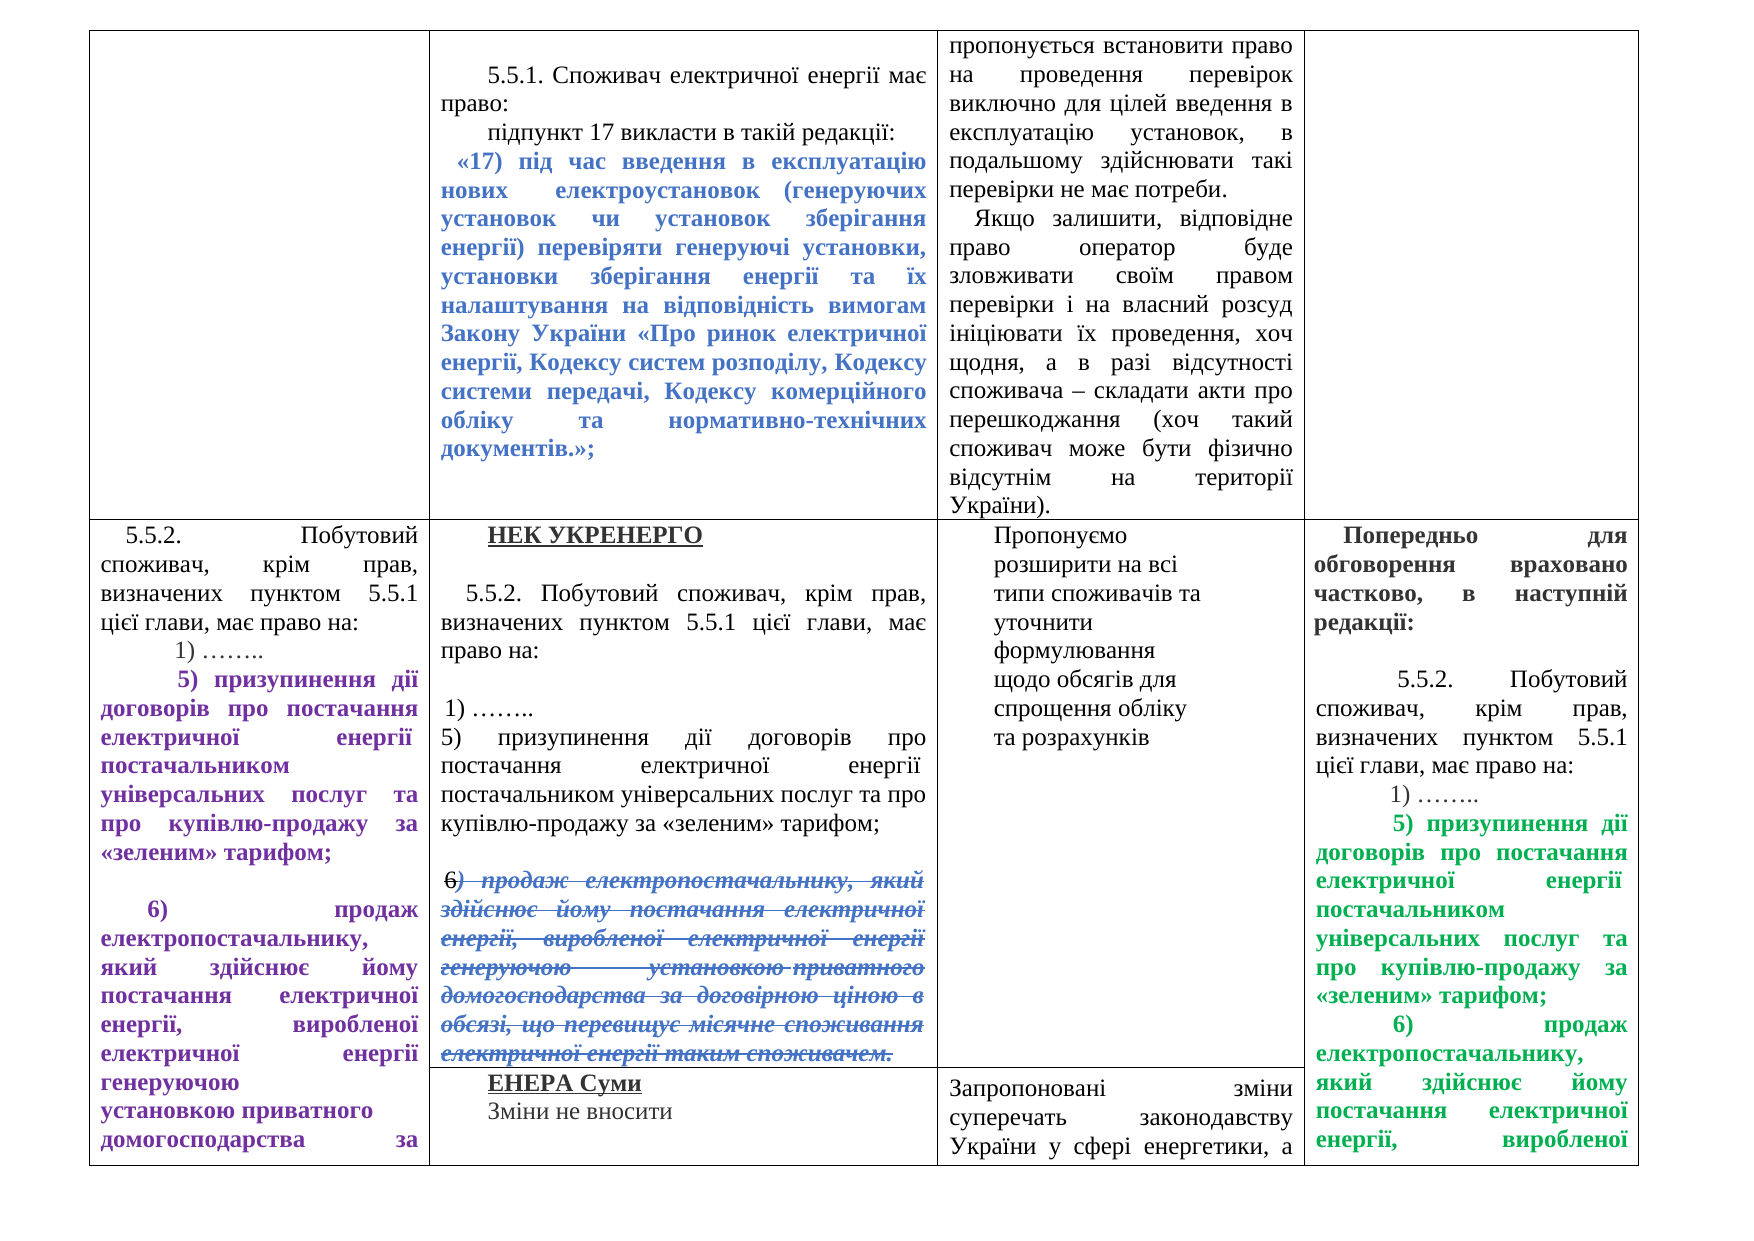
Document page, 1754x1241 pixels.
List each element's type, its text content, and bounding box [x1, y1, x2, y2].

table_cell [430, 1068, 937, 1165]
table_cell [938, 31, 1304, 519]
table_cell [1305, 31, 1638, 519]
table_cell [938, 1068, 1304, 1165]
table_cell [430, 31, 937, 519]
table_cell НЕК УКРЕНЕРГО 5.5.2. Побутовий споживач, крім прав, визначених пунктом 5.5.1 цієї глави, має право на: 1) …….. 5) призупинення дії договорів про постачання електричної енергії постачальником універсальних послуг та про купівлю-продажу за «зеленим» тарифом; 6) продаж електропостачальнику, який здійснює йому постачання електричної енергії, виробленої електричної енергії генеруючою установкою приватного домогосподарства за договірною ціною в обсязі, що перевищує місячне споживання електричної енергії таким споживачем. [430, 520, 937, 1067]
table_cell Попередньо для обговорення враховано частково, в наступній редакції: 5.5.2. Побутовий споживач, крім прав, визначених пунктом 5.5.1 цієї глави, має право на: 1) …….. 5) призупинення дії договорів про постачання електричної енергії постачальником універсальних послуг та про купівлю-продажу за «зеленим» тарифом; 6) продаж електропостачальнику, який здійснює йому постачання електричної енергії, виробленої електричної енергії генеруючою установкою та/або установкою зберігання електричної енергії в обсязі, що перевищує місячне споживання електричної енергії таким споживачем, за вільними цінами за договором укладеним між ними за домовленістю сторін. [1305, 520, 1638, 1165]
table_cell Пропонуємо розширити на всі типи споживачів та уточнити формулювання щодо обсягів для спрощення обліку та розрахунків [938, 520, 1304, 1067]
table_cell 5.5.2. Побутовий споживач, крім прав, визначених пунктом 5.5.1 цієї глави, має право на: 1) …….. 5) призупинення дії договорів про постачання електричної енергії постачальником універсальних послуг та про купівлю-продажу за «зеленим» тарифом; 6) продаж електропостачальнику, який здійснює йому постачання електричної енергії, виробленої електричної енергії генеруючою установкою приватного домогосподарства за договірною ціною в обсязі, що перевищує місячне споживання електричної енергії таким споживачем. [90, 520, 429, 1165]
